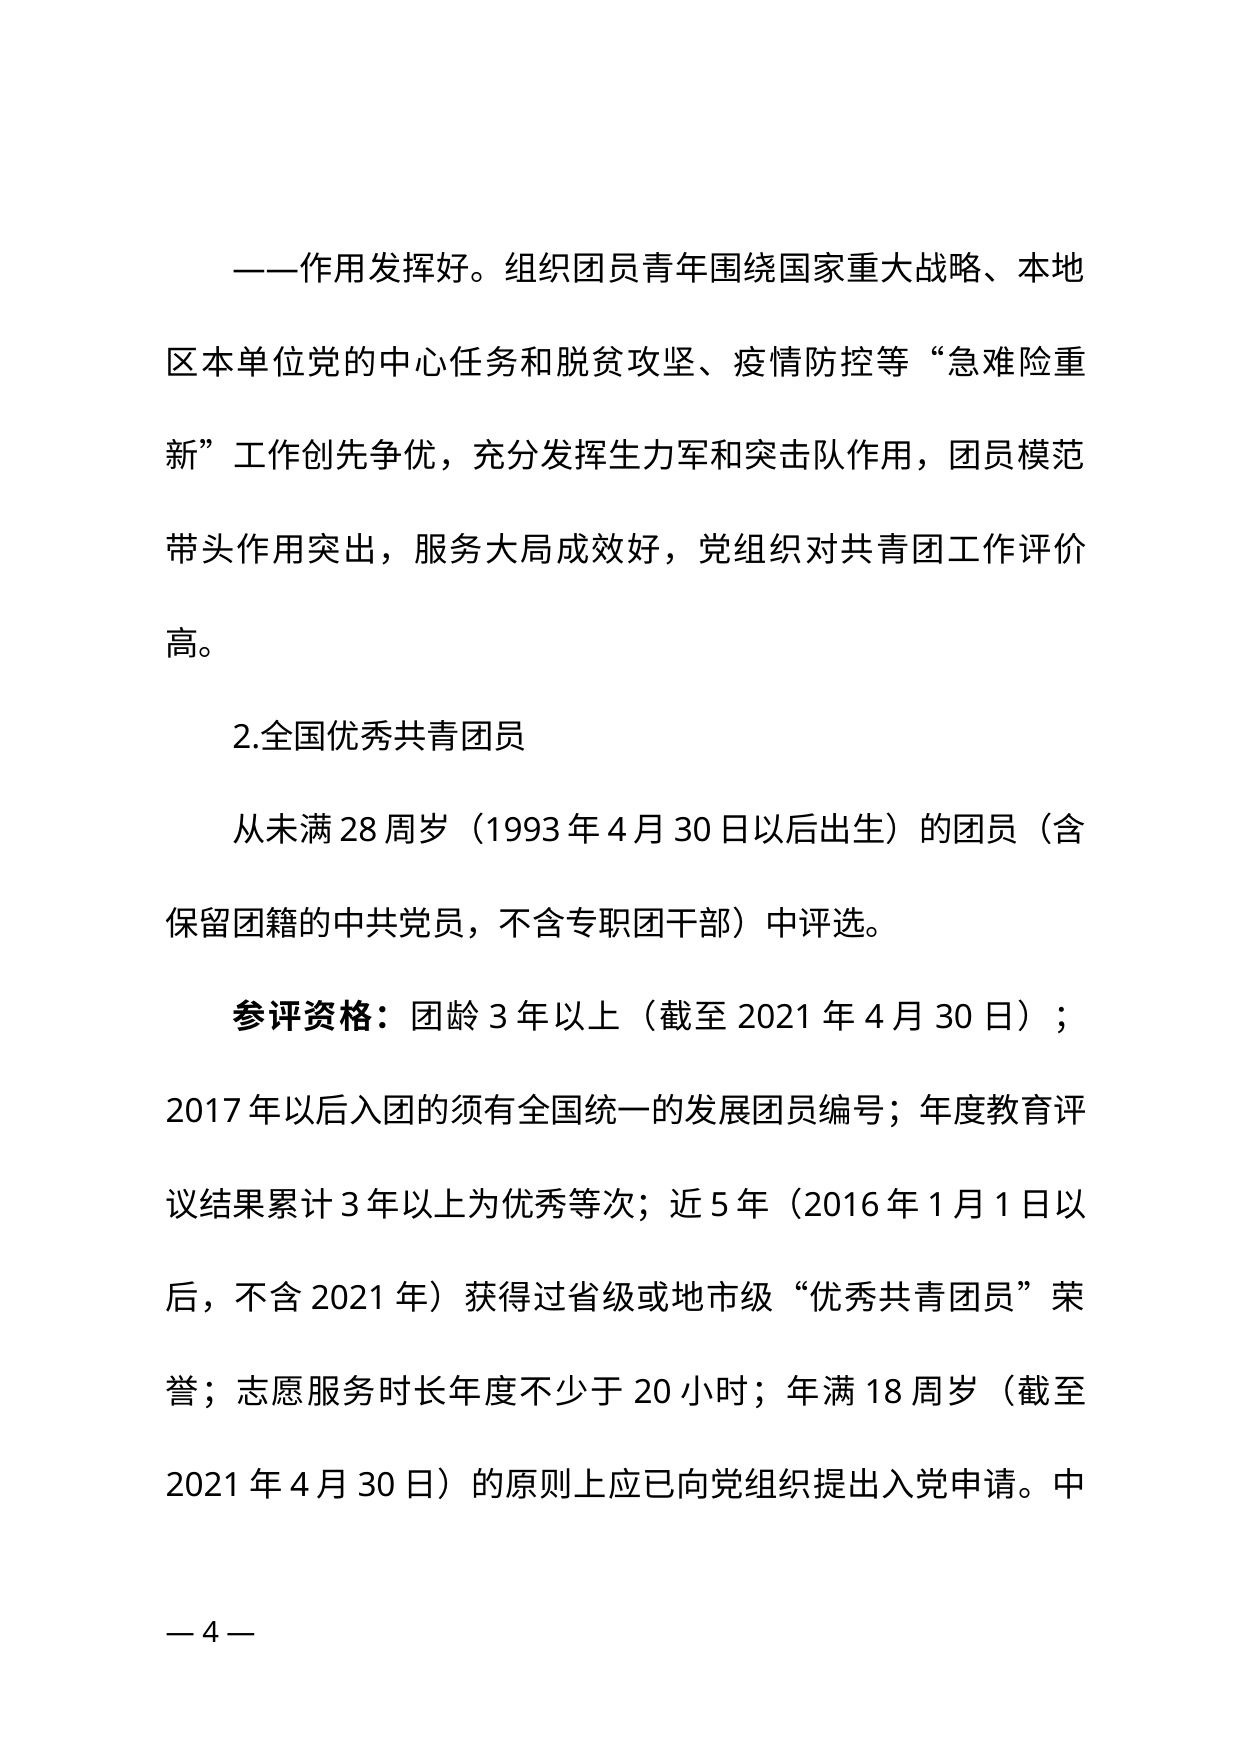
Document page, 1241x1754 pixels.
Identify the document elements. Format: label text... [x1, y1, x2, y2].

text 2.全国优秀共青团员 [165, 687, 1087, 781]
text 从未满28周岁（1993年4月30日以后出生）的团员（含保留团籍的中共党员，不含专职团干部）中评选。 [165, 781, 1087, 968]
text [165, 968, 1087, 1529]
text ——作用发挥好。组织团员青年围绕国家重大战略、本地区本单位党的中心任务和脱贫攻坚、疫情防控等“急难险重新”工作创先争优，充分发挥生力军和突击队作用，团员模范带头作用突出，服务大局成效好，党组织对共青团工作评价高。 [165, 219, 1087, 687]
